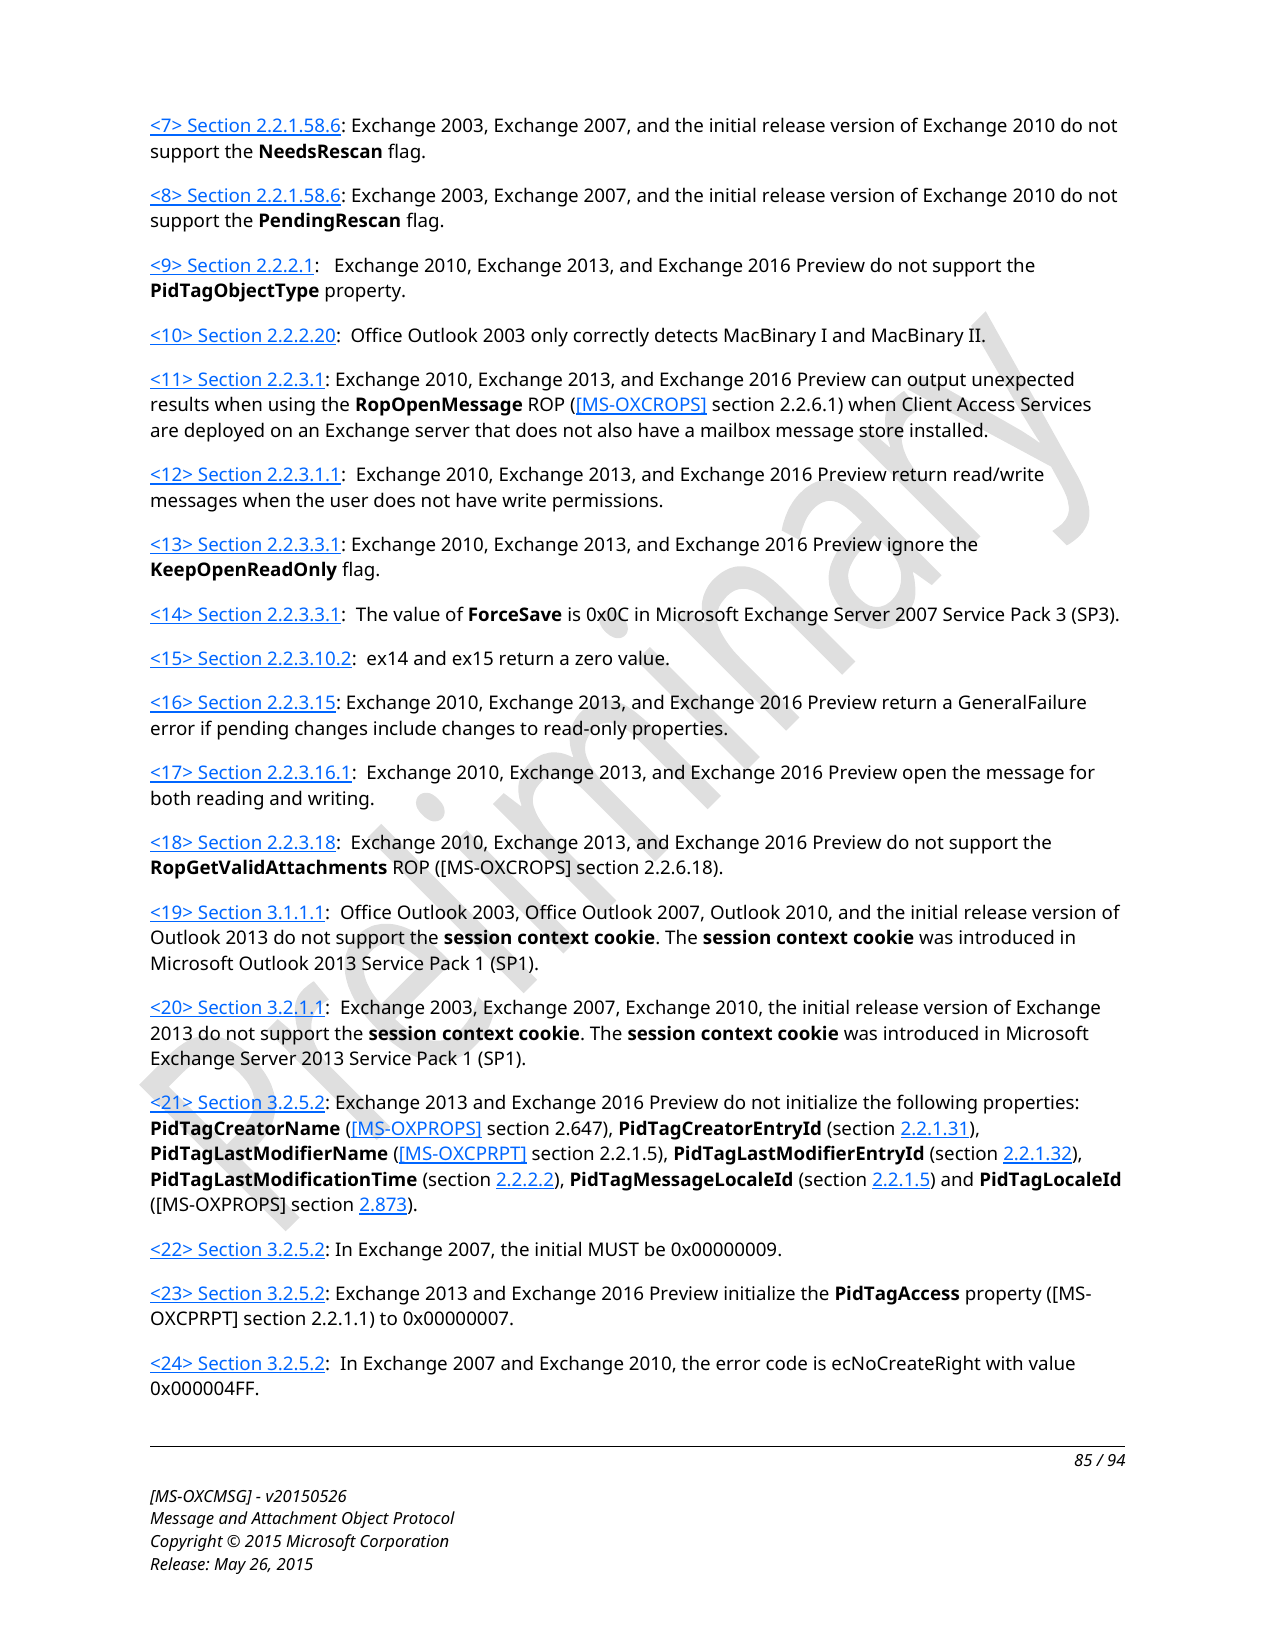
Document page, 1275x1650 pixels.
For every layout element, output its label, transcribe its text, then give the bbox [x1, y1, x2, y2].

text <13> Section 2.2.3.3.1: Exchange 2010, Exchange 2013, and Exchange 2016 Preview ignore the KeepOpenReadOnly flag. [150, 531, 1125, 582]
text <22> Section 3.2.5.2: In Exchange 2007, the initial MUST be 0x00000009. [150, 1236, 1125, 1261]
text <11> Section 2.2.3.1: Exchange 2010, Exchange 2013, and Exchange 2016 Preview can output unexpected results when using the RopOpenMessage ROP ([MS-OXCROPS] section 2.2.6.1) when Client Access Services are deployed on an Exchange server that does not also have a mailbox message store installed. [150, 366, 1125, 443]
text <21> Section 3.2.5.2: Exchange 2013 and Exchange 2016 Preview do not initialize the following properties: PidTagCreatorName ([MS-OXPROPS] section 2.647), PidTagCreatorEntryId (section 2.2.1.31), PidTagLastModifierName ([MS-OXCPRPT] section 2.2.1.5), PidTagLastModifierEntryId (section 2.2.1.32), PidTagLastModificationTime (section 2.2.2.2), PidTagMessageLocaleId (section 2.2.1.5) and PidTagLocaleId ([MS-OXPROPS] section 2.873). [150, 1089, 1125, 1217]
text <16> Section 2.2.3.15: Exchange 2010, Exchange 2013, and Exchange 2016 Preview return a GeneralFailure error if pending changes include changes to read-only properties. [150, 689, 1125, 741]
text <24> Section 3.2.5.2: In Exchange 2007 and Exchange 2010, the error code is ecNoCreateRight with value 0x000004FF. [150, 1350, 1125, 1401]
text <17> Section 2.2.3.16.1: Exchange 2010, Exchange 2013, and Exchange 2016 Preview open the message for both reading and writing. [150, 759, 1125, 810]
text <23> Section 3.2.5.2: Exchange 2013 and Exchange 2016 Preview initialize the PidTagAccess property ([MS-OXCPRPT] section 2.2.1.1) to 0x00000007. [150, 1280, 1125, 1331]
text <19> Section 3.1.1.1: Office Outlook 2003, Office Outlook 2007, Outlook 2010, and the initial release version of Outlook 2013 do not support the session context cookie. The session context cookie was introduced in Microsoft Outlook 2013 Service Pack 1 (SP1). [150, 899, 1125, 976]
text <20> Section 3.2.1.1: Exchange 2003, Exchange 2007, Exchange 2010, the initial release version of Exchange 2013 do not support the session context cookie. The session context cookie was introduced in Microsoft Exchange Server 2013 Service Pack 1 (SP1). [150, 994, 1125, 1071]
text <14> Section 2.2.3.3.1: The value of ForceSave is 0x0C in Microsoft Exchange Server 2007 Service Pack 3 (SP3). [150, 601, 1125, 627]
text <9> Section 2.2.2.1: Exchange 2010, Exchange 2013, and Exchange 2016 Preview do not support the PidTagObjectType property. [150, 252, 1125, 303]
text <10> Section 2.2.2.20: Office Outlook 2003 only correctly detects MacBinary I and MacBinary II. [150, 322, 1125, 347]
text <12> Section 2.2.3.1.1: Exchange 2010, Exchange 2013, and Exchange 2016 Preview return read/write messages when the user does not have write permissions. [150, 461, 1125, 512]
text <8> Section 2.2.1.58.6: Exchange 2003, Exchange 2007, and the initial release version of Exchange 2010 do not support the PendingRescan flag. [150, 182, 1125, 233]
text <15> Section 2.2.3.10.2: ex14 and ex15 return a zero value. [150, 645, 1125, 671]
text <7> Section 2.2.1.58.6: Exchange 2003, Exchange 2007, and the initial release version of Exchange 2010 do not support the NeedsRescan flag. [150, 112, 1125, 163]
text <18> Section 2.2.3.18: Exchange 2010, Exchange 2013, and Exchange 2016 Preview do not support the RopGetValidAttachments ROP ([MS-OXCROPS] section 2.2.6.18). [150, 829, 1125, 880]
